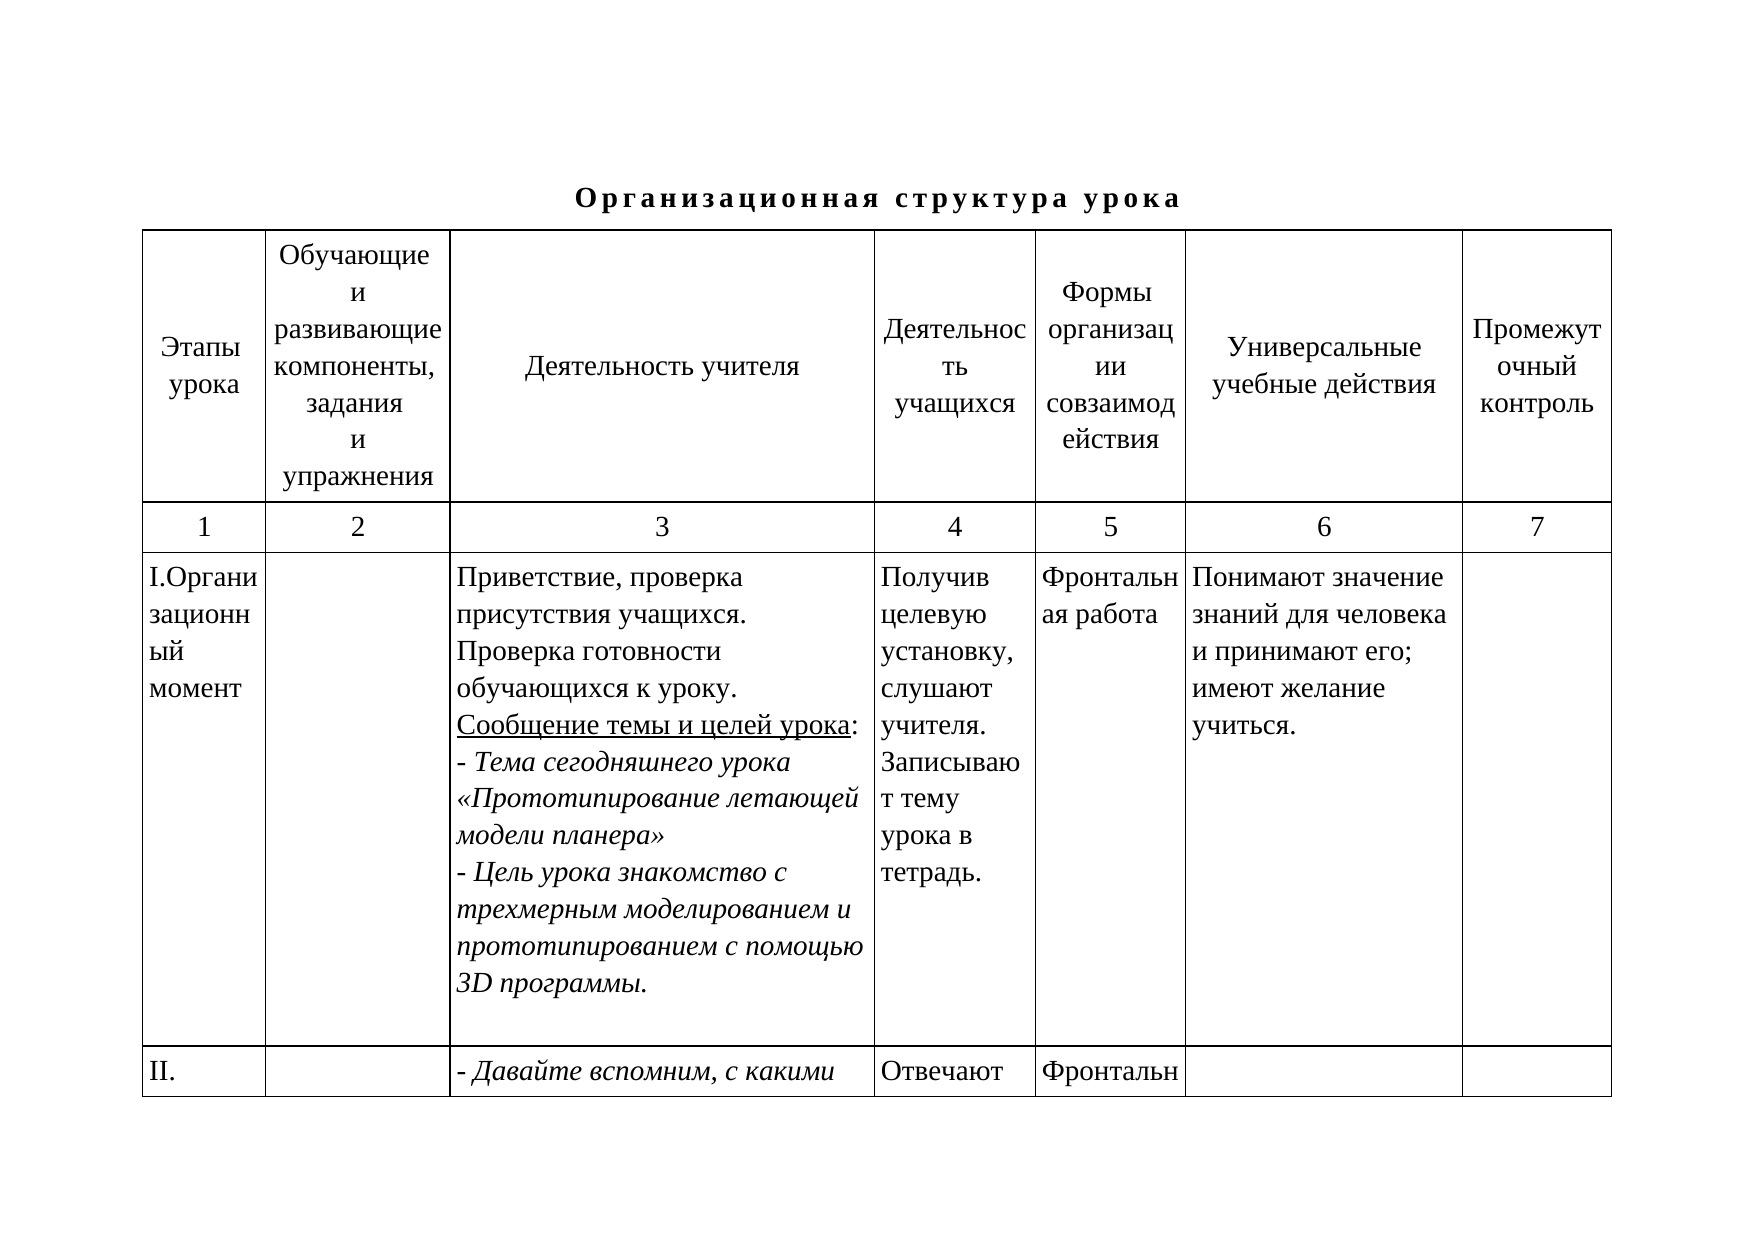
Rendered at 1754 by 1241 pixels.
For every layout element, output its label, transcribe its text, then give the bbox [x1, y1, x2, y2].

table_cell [451, 1047, 874, 1096]
text Организационная структура урока [118, 180, 1636, 213]
table_cell 3 [451, 503, 874, 551]
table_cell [875, 1047, 1035, 1096]
table_cell I.Организационный момент [143, 553, 265, 1045]
table_cell 7 [1463, 503, 1611, 551]
table_header Промежуточный контроль [1463, 231, 1611, 501]
table_cell 4 [875, 503, 1035, 551]
table_cell Фронтальная работа [1036, 1047, 1185, 1096]
table_cell Приветствие, проверка присутствия учащихся. Проверка готовности обучающихся к уроку. Сообщение темы и целей урока: - Тема сегодняшнего урока «Прототипирование летающей модели планера» - Цель урока знакомство с трехмерным моделированием и прототипированием с помощью 3D программы. [451, 553, 874, 1045]
table_cell Понимают значение знаний для человека и принимают его; имеют желание учиться. [1186, 553, 1462, 1045]
table_cell [1463, 553, 1611, 1045]
table_cell Фронтальная работа [1036, 553, 1185, 1045]
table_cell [143, 1047, 265, 1096]
table_cell [266, 553, 449, 1045]
table_cell [1463, 1047, 1611, 1096]
table_cell 2 [266, 503, 449, 551]
table_cell [1186, 1047, 1462, 1096]
table_header Этапы урока [143, 231, 265, 501]
table_header Формы организации совзаимодействия [1036, 231, 1185, 501]
table_header Деятельность учителя [451, 231, 874, 501]
table_cell Получив целевую установку, слушают учителя. Записывают тему урока в тетрадь. [875, 553, 1035, 1045]
table_cell 5 [1036, 503, 1185, 551]
table_cell 6 [1186, 503, 1462, 551]
table_cell 1 [143, 503, 265, 551]
table_cell [266, 1047, 449, 1096]
table_header Универсальные учебные действия [1186, 231, 1462, 501]
table_header Деятельность учащихся [875, 231, 1035, 501]
table_header Обучающие и развивающие компоненты, задания и упражнения [266, 231, 449, 501]
